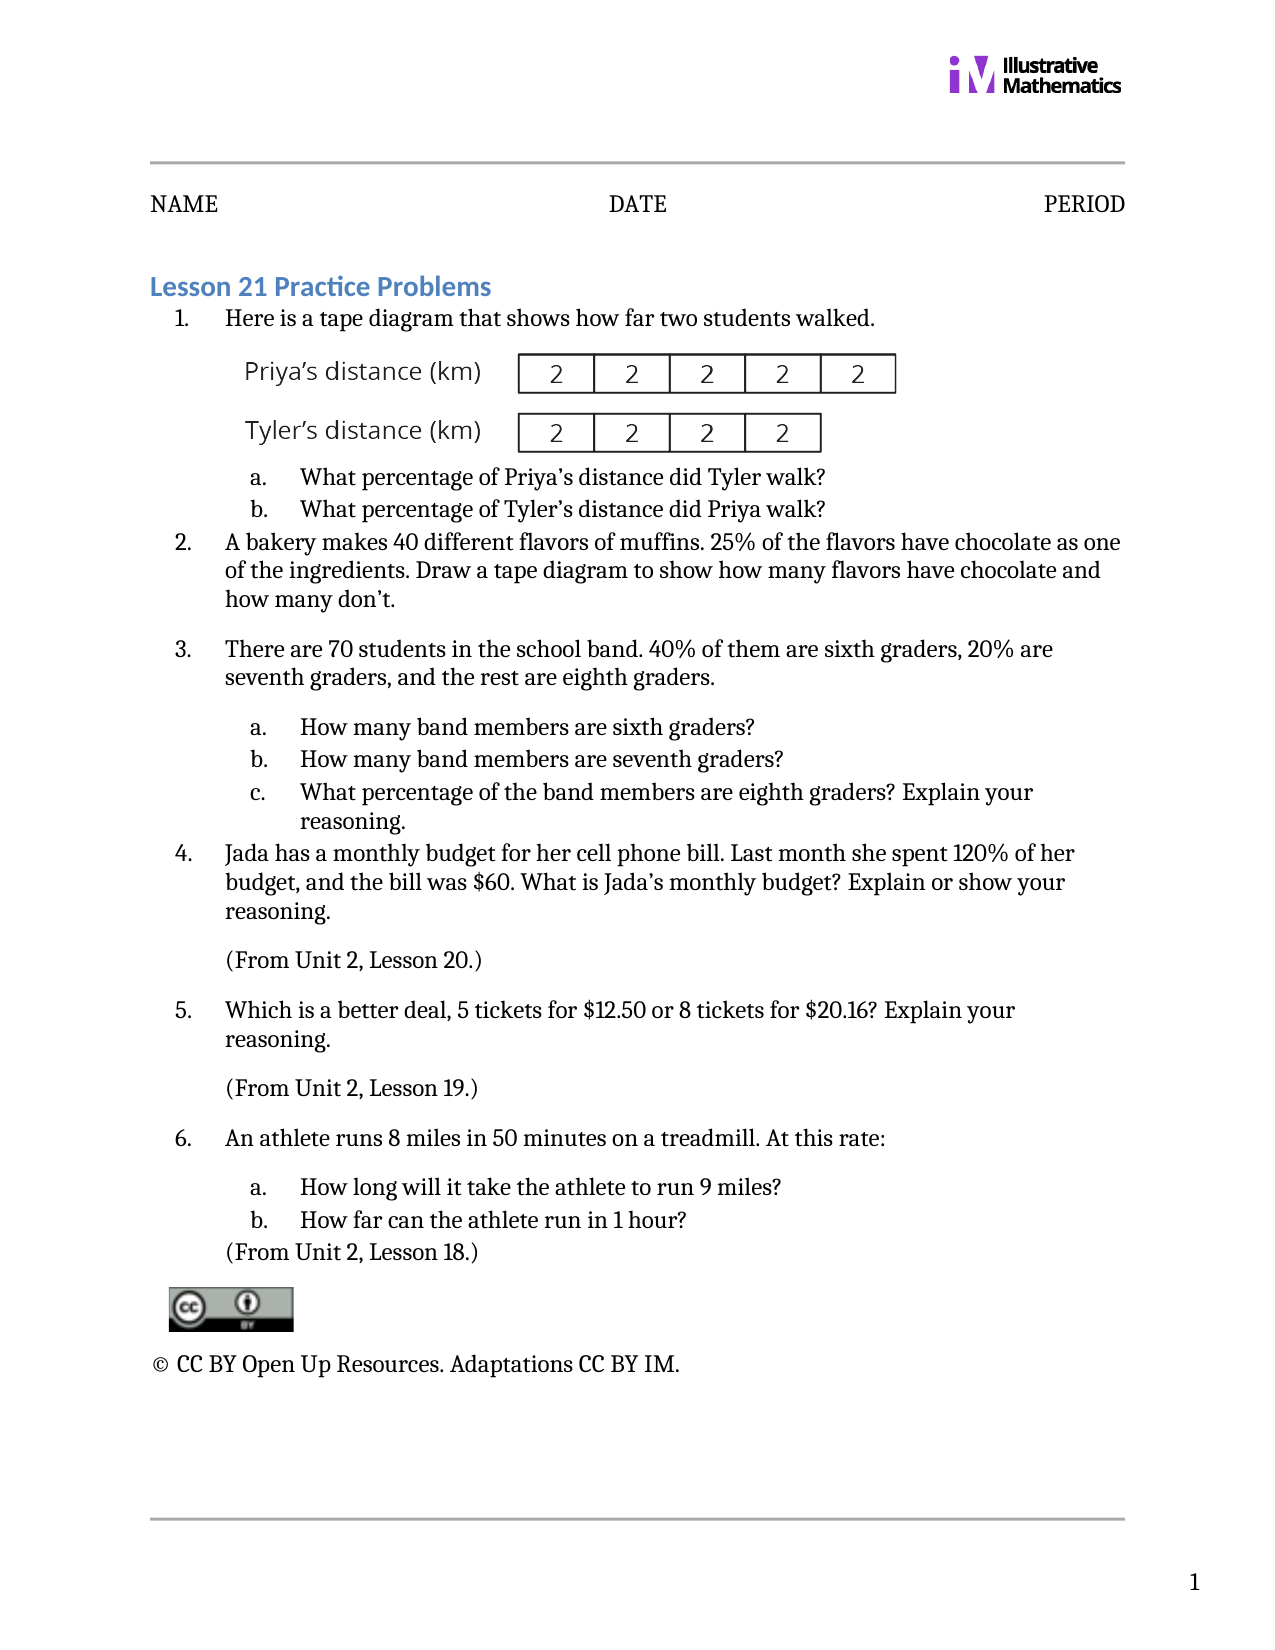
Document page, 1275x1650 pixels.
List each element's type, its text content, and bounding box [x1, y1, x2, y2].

picture [168, 1287, 294, 1332]
list How far can the athlete run in 1 hour? [250, 1206, 1125, 1234]
text © CC BY Open Up Resources. Adaptations CC BY IM. [150, 1350, 1125, 1379]
list An athlete runs 8 miles in 50 minutes on a treadmill. At this rate: [175, 1124, 1125, 1152]
subtitle Lesson 21 Practice Problems [150, 268, 1125, 304]
picture [949, 55, 1121, 93]
list Here is a tape diagram that shows how far two students walked. [175, 304, 1125, 333]
list Which is a better deal, 5 tickets for $12.50 or 8 tickets for $20.16? Explain your reasoning. [175, 996, 1125, 1053]
list What percentage of the band members are eighth graders? Explain your reasoning. [250, 778, 1125, 835]
list There are 70 students in the school band. 40% of them are sixth graders, 20% are seventh graders, and the rest are eighth graders. [175, 634, 1125, 692]
list How many band members are sixth graders? [250, 713, 1125, 742]
list Jada has a monthly budget for her cell phone bill. Last month she spent 120% of her budget, and the bill was $60. What is Jada’s monthly budget? Explain or show your reasoning. [175, 839, 1125, 925]
picture [243, 353, 897, 453]
list (From Unit 2, Lesson 18.) [175, 1238, 1125, 1267]
list A bakery makes 40 different flavors of muffins. 25% of the flavors have chocolate as one of the ingredients. Draw a tape diagram to show how many flavors have chocolate and how many don’t. [175, 527, 1125, 614]
list How many band members are seventh graders? [250, 745, 1125, 774]
list (From Unit 2, Lesson 20.) [175, 946, 1125, 975]
list What percentage of Tyler’s distance did Priya walk? [250, 495, 1125, 524]
list How long will it take the athlete to run 9 miles? [250, 1173, 1125, 1202]
list What percentage of Priya’s distance did Tyler walk? [250, 462, 1125, 491]
list (From Unit 2, Lesson 19.) [175, 1074, 1125, 1103]
